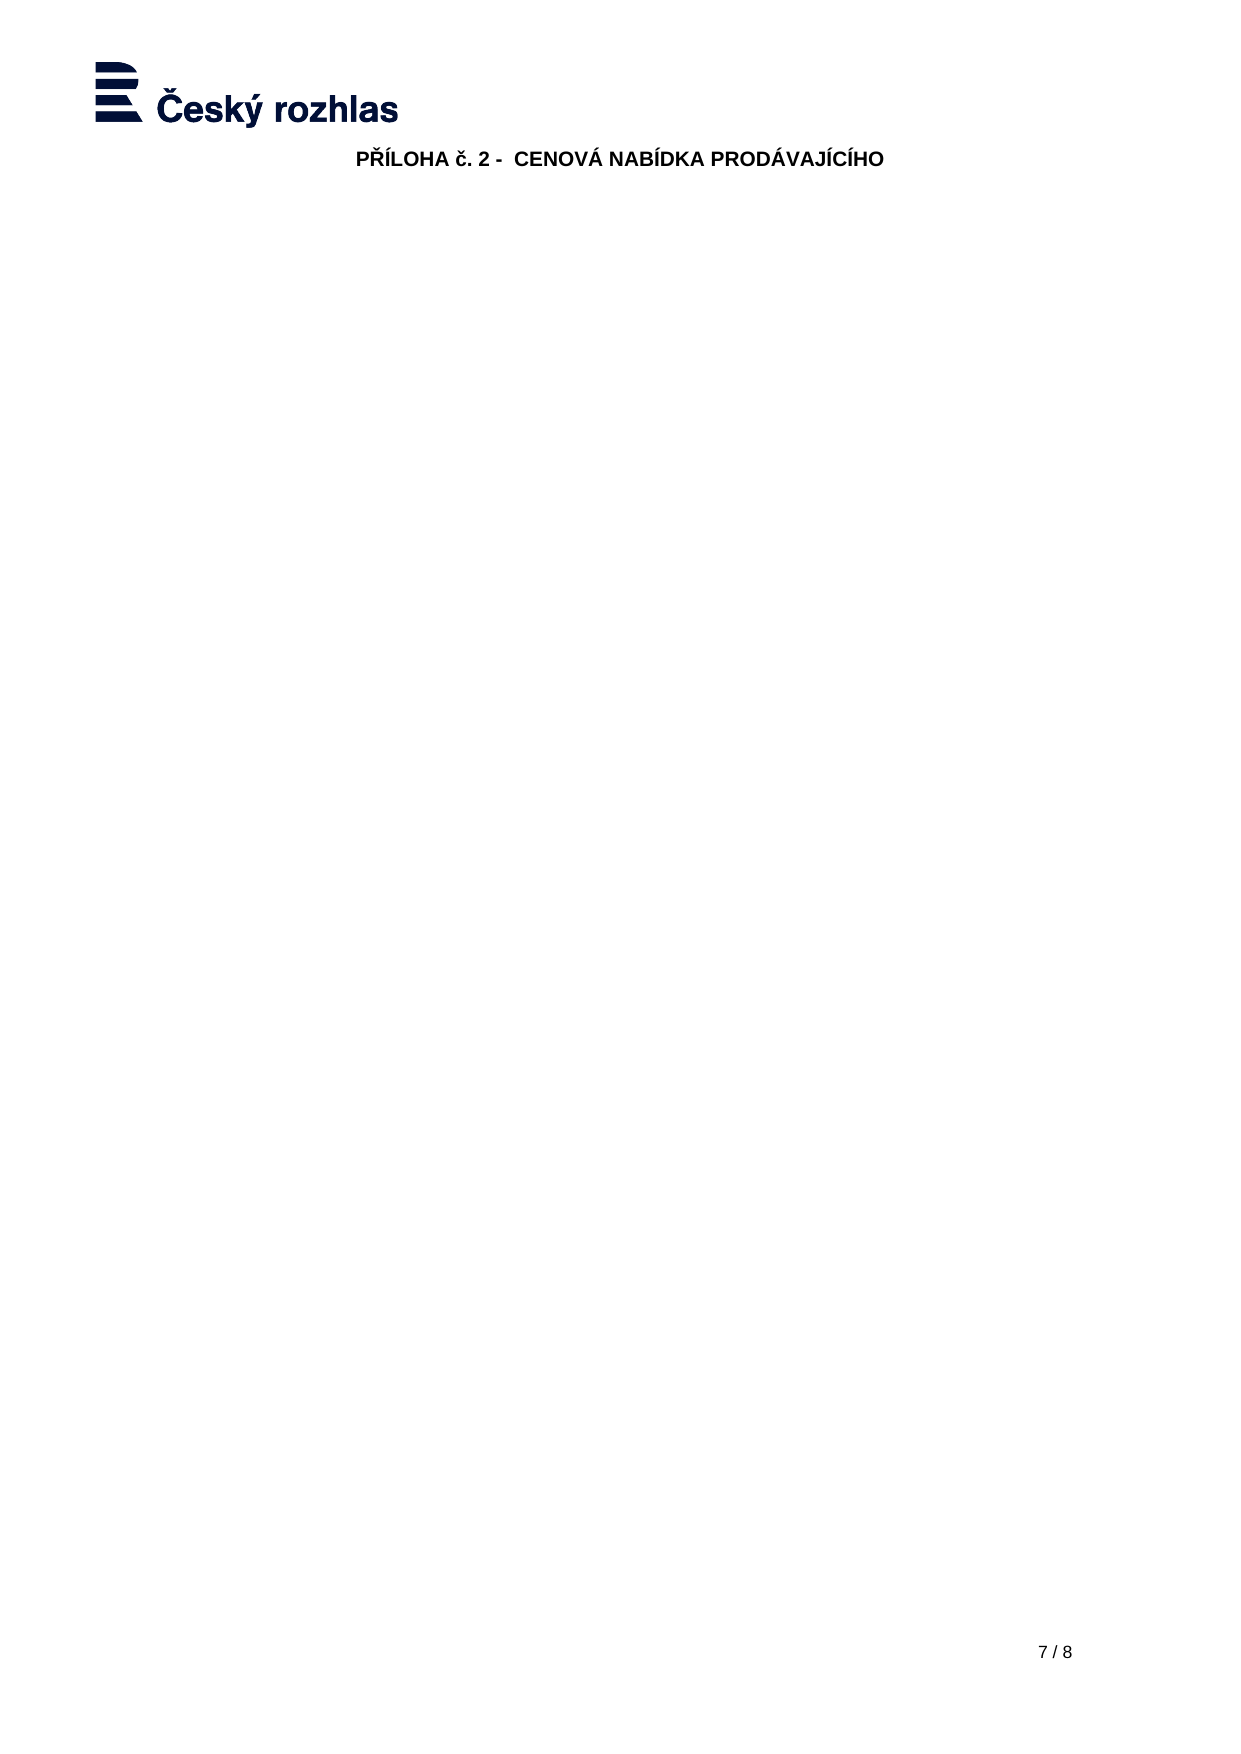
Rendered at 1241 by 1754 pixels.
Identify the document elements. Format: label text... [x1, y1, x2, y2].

picture [95, 62, 398, 128]
text PŘÍLOHA č. 2 - CENOVÁ NABÍDKA PRODÁVAJÍCÍHO [168, 146, 1072, 172]
